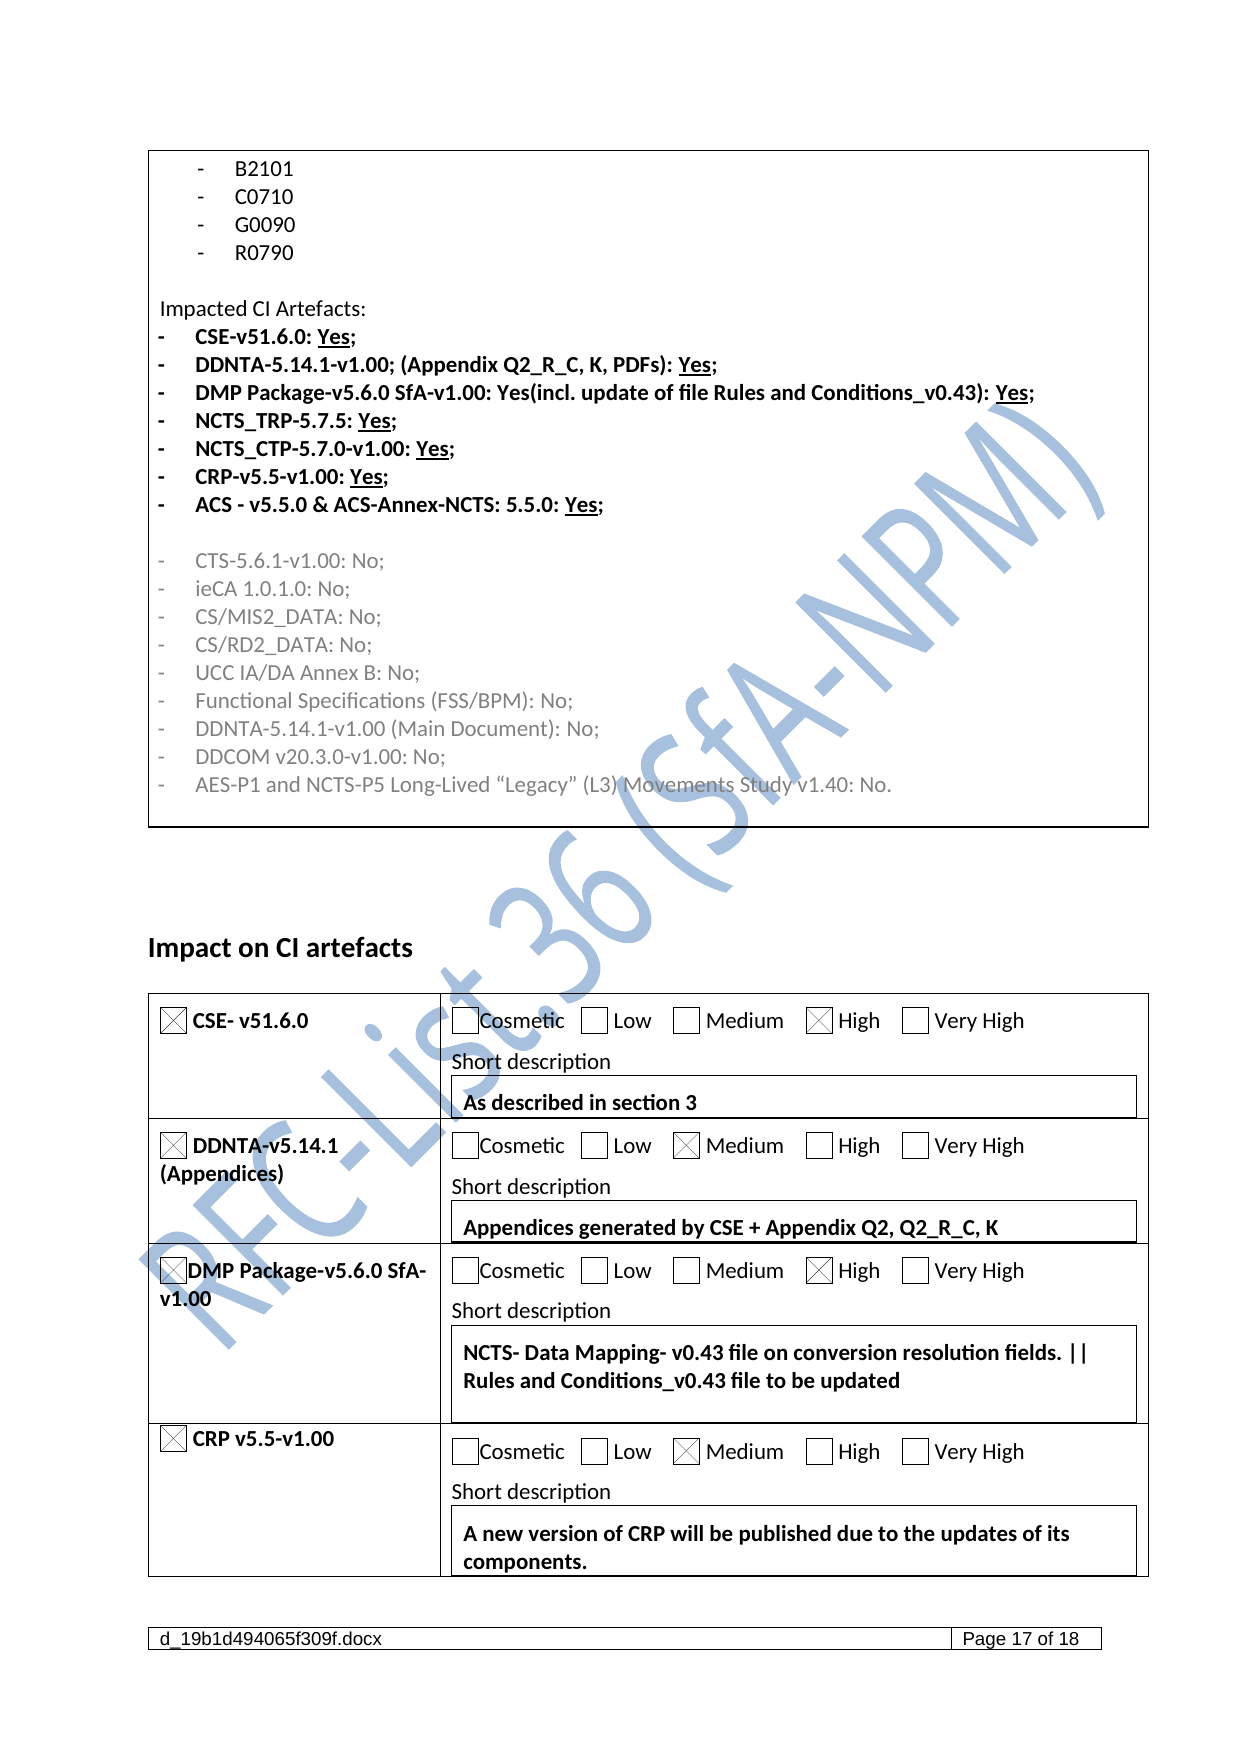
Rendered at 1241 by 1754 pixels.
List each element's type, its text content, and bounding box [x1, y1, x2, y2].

text Impact on CI artefacts [148, 929, 1102, 965]
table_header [149, 151, 1148, 826]
table_cell CRP v5.5-v1.00 [149, 1424, 440, 1576]
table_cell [441, 1424, 1148, 1576]
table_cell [441, 1119, 1148, 1242]
table_header Cosmetic Low Medium High Very High Short description [441, 994, 1148, 1118]
table_header CSE- v51.6.0 [149, 994, 440, 1118]
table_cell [441, 1244, 1148, 1423]
table_cell DMP Package-v5.6.0 SfA-v1.00 [149, 1244, 440, 1423]
table_cell DDNTA-v5.14.1 (Appendices) [149, 1119, 440, 1242]
